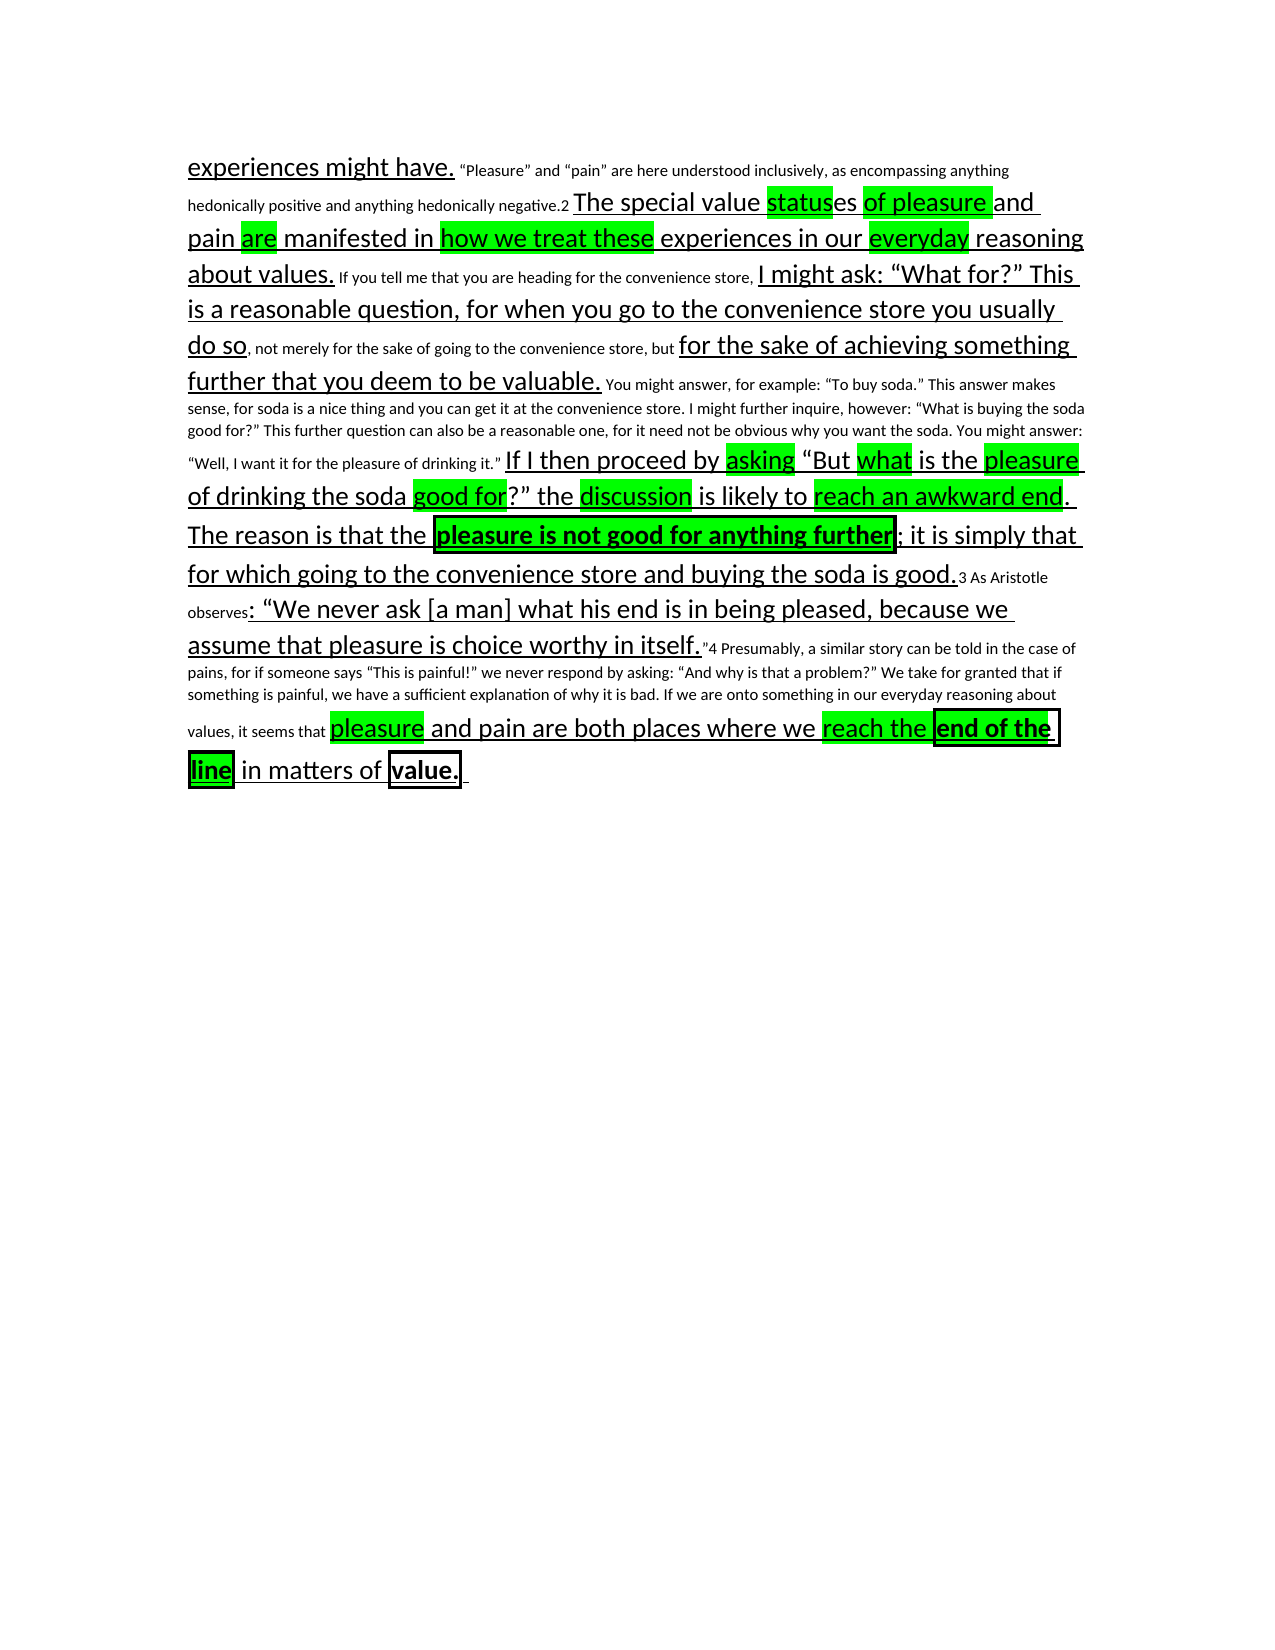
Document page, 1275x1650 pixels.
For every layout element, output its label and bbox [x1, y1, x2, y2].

text [187, 150, 1087, 789]
